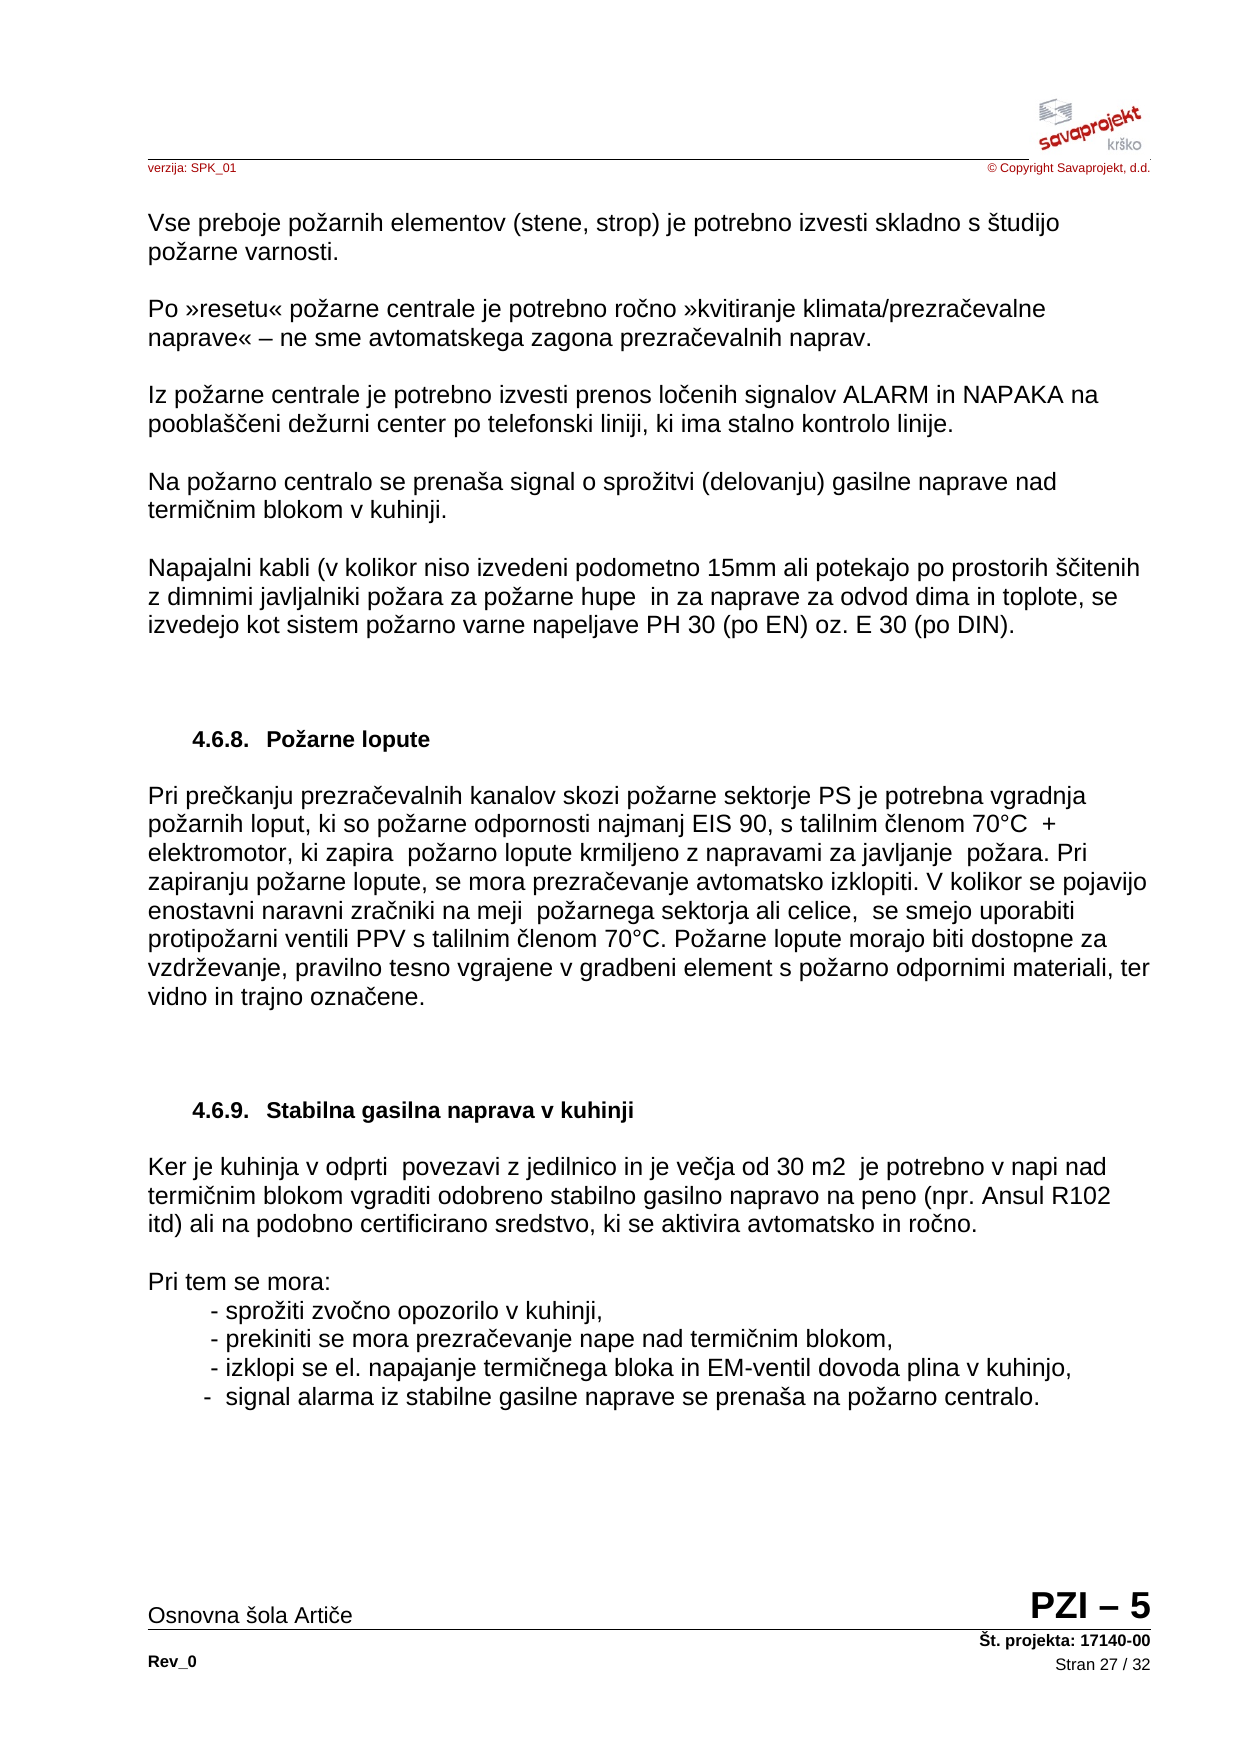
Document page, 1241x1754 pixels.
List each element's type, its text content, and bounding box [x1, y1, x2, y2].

text - prekiniti se mora prezračevanje nape nad termičnim blokom, [148, 1324, 1152, 1353]
text Ker je kuhinja v odprti povezavi z jedilnico in je večja od 30 m2 je potrebno v napi nad termičnim blokom vgraditi odobreno stabilno gasilno napravo na peno (npr. Ansul R102 itd) ali na podobno certificirano sredstvo, ki se aktivira avtomatsko in ročno. [148, 1152, 1152, 1238]
text Napajalni kabli (v kolikor niso izvedeni podometno 15mm ali potekajo po prostorih ščitenih z dimnimi javljalniki požara za požarne hupe in za naprave za odvod dima in toplote, se izvedejo kot sistem požarno varne napeljave PH 30 (po EN) oz. E 30 (po DIN). [148, 553, 1152, 639]
subtitle Stabilna gasilna naprava v kuhinji [192, 1097, 1152, 1123]
text Po »resetu« požarne centrale je potrebno ročno »kvitiranje klimata/prezračevalne naprave« – ne sme avtomatskega zagona prezračevalnih naprav. [148, 294, 1152, 352]
text Pri prečkanju prezračevalnih kanalov skozi požarne sektorje PS je potrebna vgradnja požarnih loput, ki so požarne odpornosti najmanj EIS 90, s talilnim členom 70°C + elektromotor, ki zapira požarno lopute krmiljeno z napravami za javljanje požara. Pri zapiranju požarne lopute, se mora prezračevanje avtomatsko izklopiti. V kolikor se pojavijo enostavni naravni zračniki na meji požarnega sektorja ali celice, se smejo uporabiti protipožarni ventili PPV s talilnim členom 70°C. Požarne lopute morajo biti dostopne za vzdrževanje, pravilno tesno vgrajene v gradbeni element s požarno odpornimi materiali, ter vidno in trajno označene. [148, 781, 1152, 1011]
picture [1029, 88, 1151, 160]
text Iz požarne centrale je potrebno izvesti prenos ločenih signalov ALARM in NAPAKA na pooblaščeni dežurni center po telefonski liniji, ki ima stalno kontrolo linije. [148, 381, 1152, 438]
text Vse preboje požarnih elementov (stene, strop) je potrebno izvesti skladno s študijo požarne varnosti. [148, 208, 1152, 266]
text - sprožiti zvočno opozorilo v kuhinji, [148, 1296, 1152, 1324]
text - izklopi se el. napajanje termičnega bloka in EM-ventil dovoda plina v kuhinjo, [148, 1353, 1152, 1382]
text Pri tem se mora: [148, 1267, 1152, 1296]
text - signal alarma iz stabilne gasilne naprave se prenaša na požarno centralo. [148, 1382, 1152, 1411]
text Na požarno centralo se prenaša signal o sprožitvi (delovanju) gasilne naprave nad termičnim blokom v kuhinji. [148, 467, 1152, 524]
subtitle Požarne lopute [192, 726, 1152, 752]
